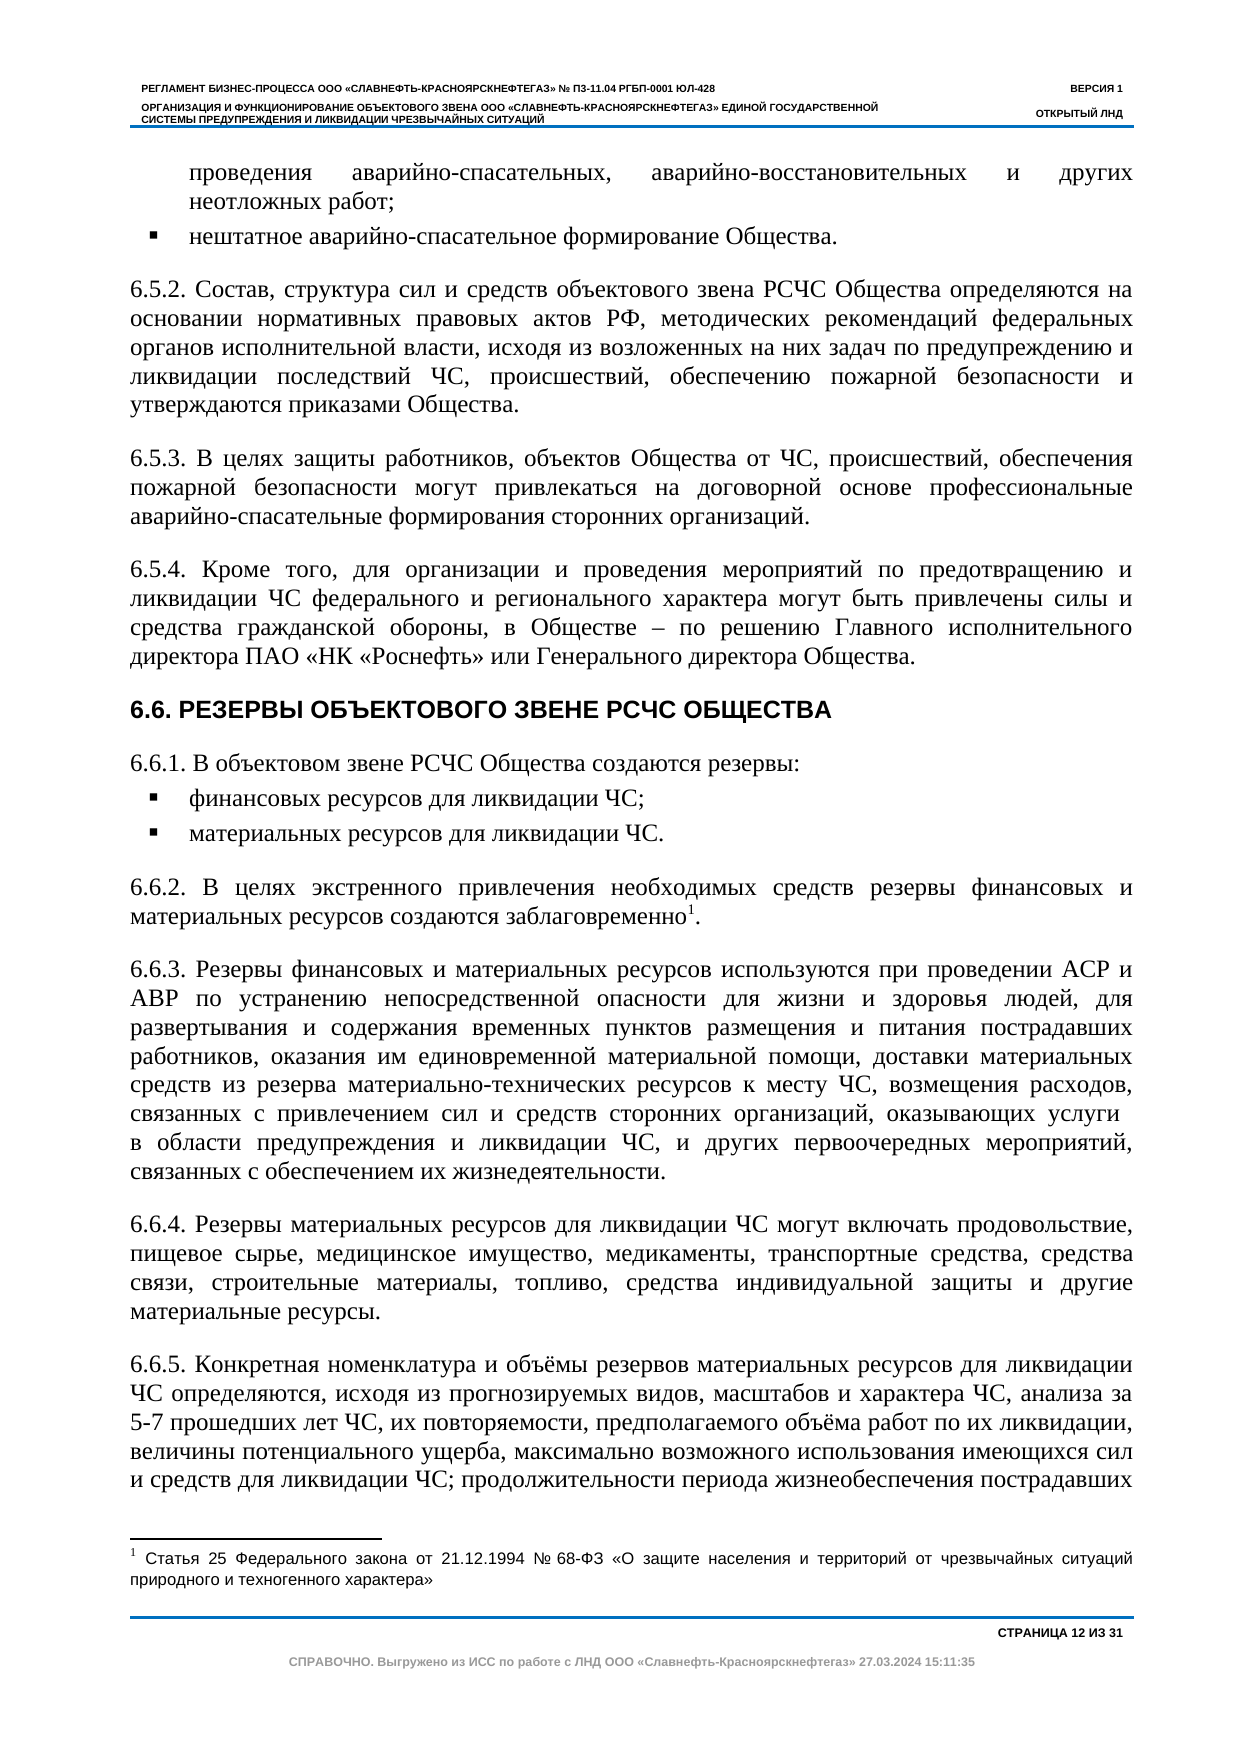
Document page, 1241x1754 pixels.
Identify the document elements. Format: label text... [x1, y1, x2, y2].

list нештатное аварийно-спасательное формирование Общества. [148, 221, 1134, 249]
text 6.5.4. Кроме того, для организации и проведения мероприятий по предотвращению и ликвидации ЧС федерального и регионального характера могут быть привлечены силы и средства гражданской обороны, в Обществе – по решению Главного исполнительного директора ПАО «НК «Роснефть» или Генерального директора Общества. [130, 554, 1134, 669]
text 6.6.2. В целях экстренного привлечения необходимых средств резервы финансовых и материальных ресурсов создаются заблаговременно. [130, 872, 1134, 929]
text 6.6.1. В объектовом звене РСЧС Общества создаются резервы: [130, 748, 1134, 777]
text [130, 1349, 1134, 1493]
text 6.6.4. Резервы материальных ресурсов для ликвидации ЧС могут включать продовольствие, пищевое сырье, медицинское имущество, медикаменты, транспортные средства, средства связи, строительные материалы, топливо, средства индивидуальной защиты и другие материальные ресурсы. [130, 1209, 1134, 1324]
subtitle 6.6. Резервы объектового звене РСЧС Общества [130, 694, 1134, 723]
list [148, 157, 1134, 214]
text 6.6.3. Резервы финансовых и материальных ресурсов используются при проведении АСР и АВР по устранению непосредственной опасности для жизни и здоровья людей, для развертывания и содержания временных пунктов размещения и питания пострадавших работников, оказания им единовременной материальной помощи, доставки материальных средств из резерва материально-технических ресурсов к месту ЧС, возмещения расходов, связанных с привлечением сил и средств сторонних организаций, оказывающих услуги в области предупреждения и ликвидации ЧС, и других первоочередных мероприятий, связанных с обеспечением их жизнедеятельности. [130, 954, 1134, 1184]
text 6.5.3. В целях защиты работников, объектов Общества от ЧС, происшествий, обеспечения пожарной безопасности могут привлекаться на договорной основе профессиональные аварийно-спасательные формирования сторонних организаций. [130, 443, 1134, 529]
list финансовых ресурсов для ликвидации ЧС; [148, 783, 1134, 812]
list материальных ресурсов для ликвидации ЧС. [148, 818, 1134, 847]
text 6.5.2. Состав, структура сил и средств объектового звена РСЧС Общества определяются на основании нормативных правовых актов РФ, методических рекомендаций федеральных органов исполнительной власти, исходя из возложенных на них задач по предупреждению и ликвидации последствий ЧС, происшествий, обеспечению пожарной безопасности и утверждаются приказами Общества. [130, 274, 1134, 418]
